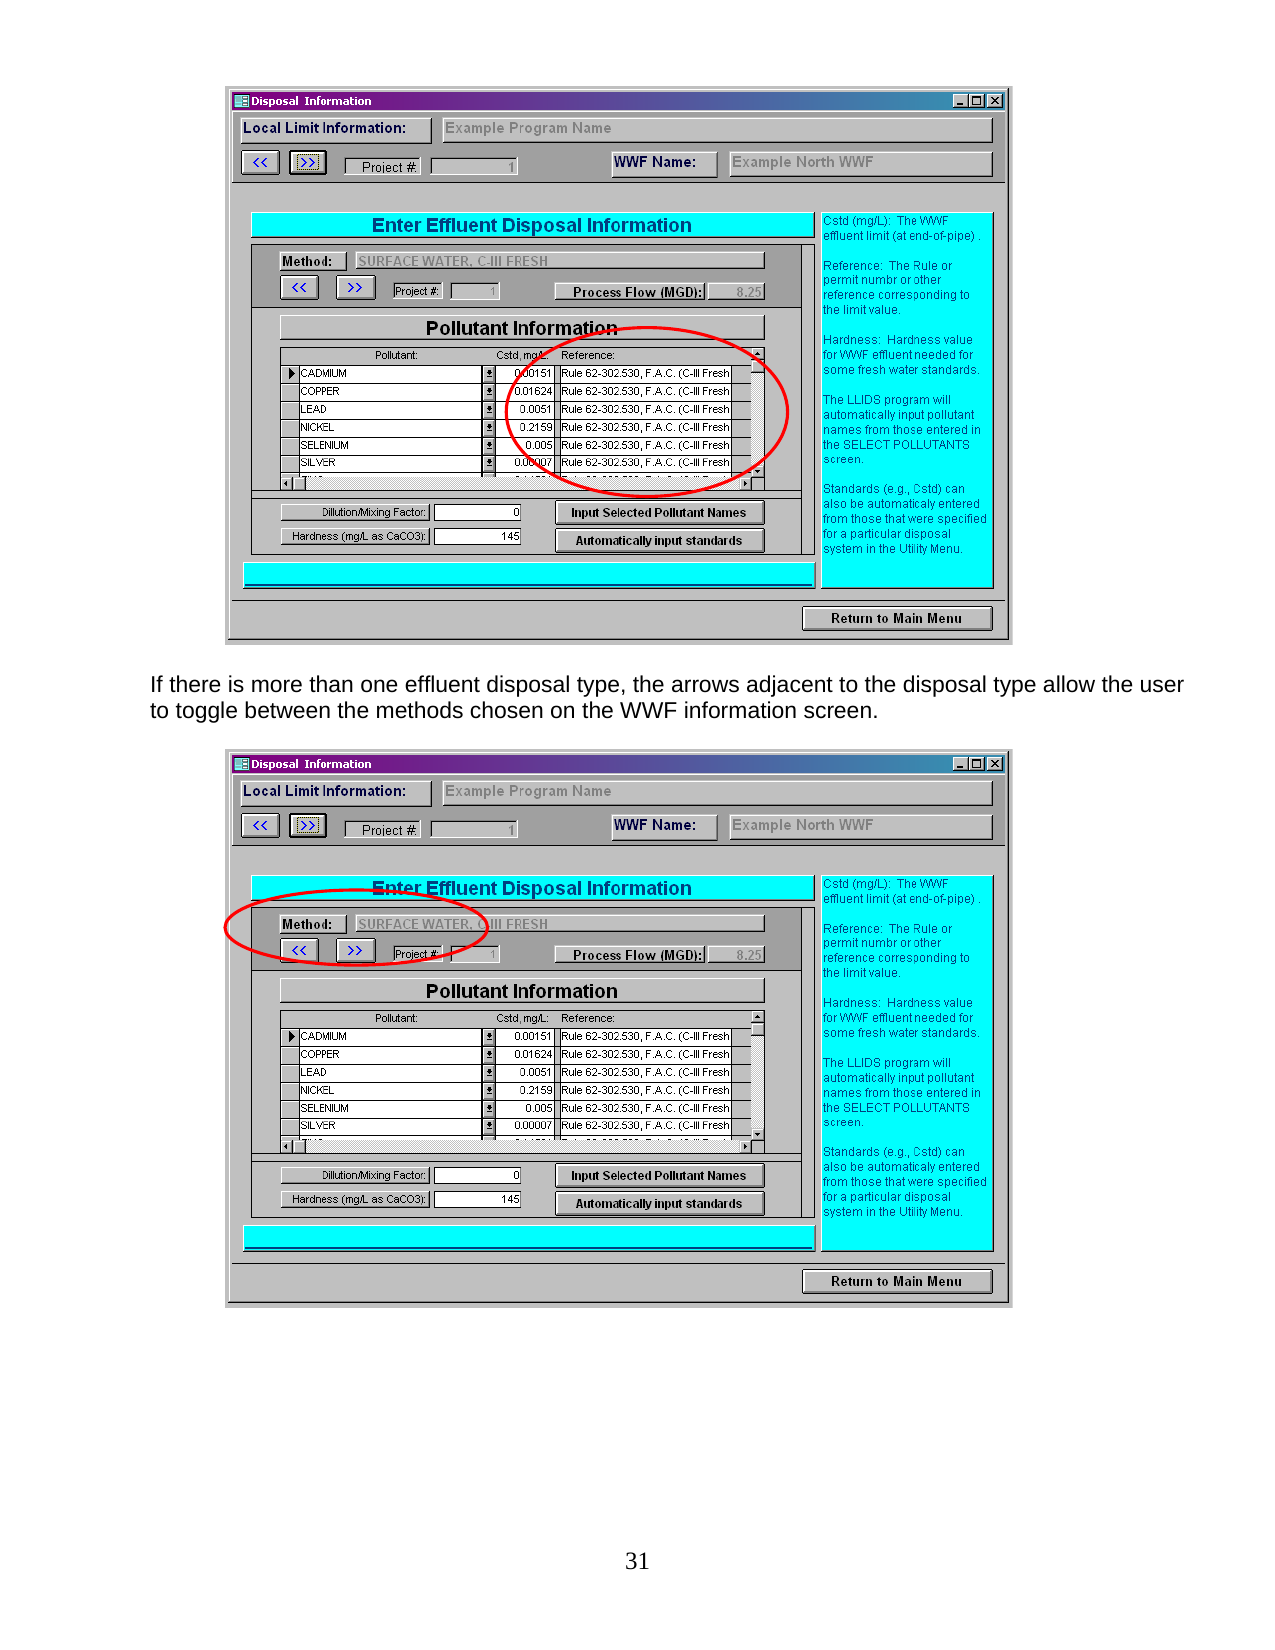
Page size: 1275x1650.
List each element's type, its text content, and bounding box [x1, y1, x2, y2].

picture [225, 749, 1013, 1308]
text If there is more than one effluent disposal type, the arrows adjacent to the disposal type allow the user to toggle between the methods chosen on the WWF information screen. [150, 671, 1200, 723]
picture [227, 892, 485, 963]
picture [225, 86, 1013, 645]
